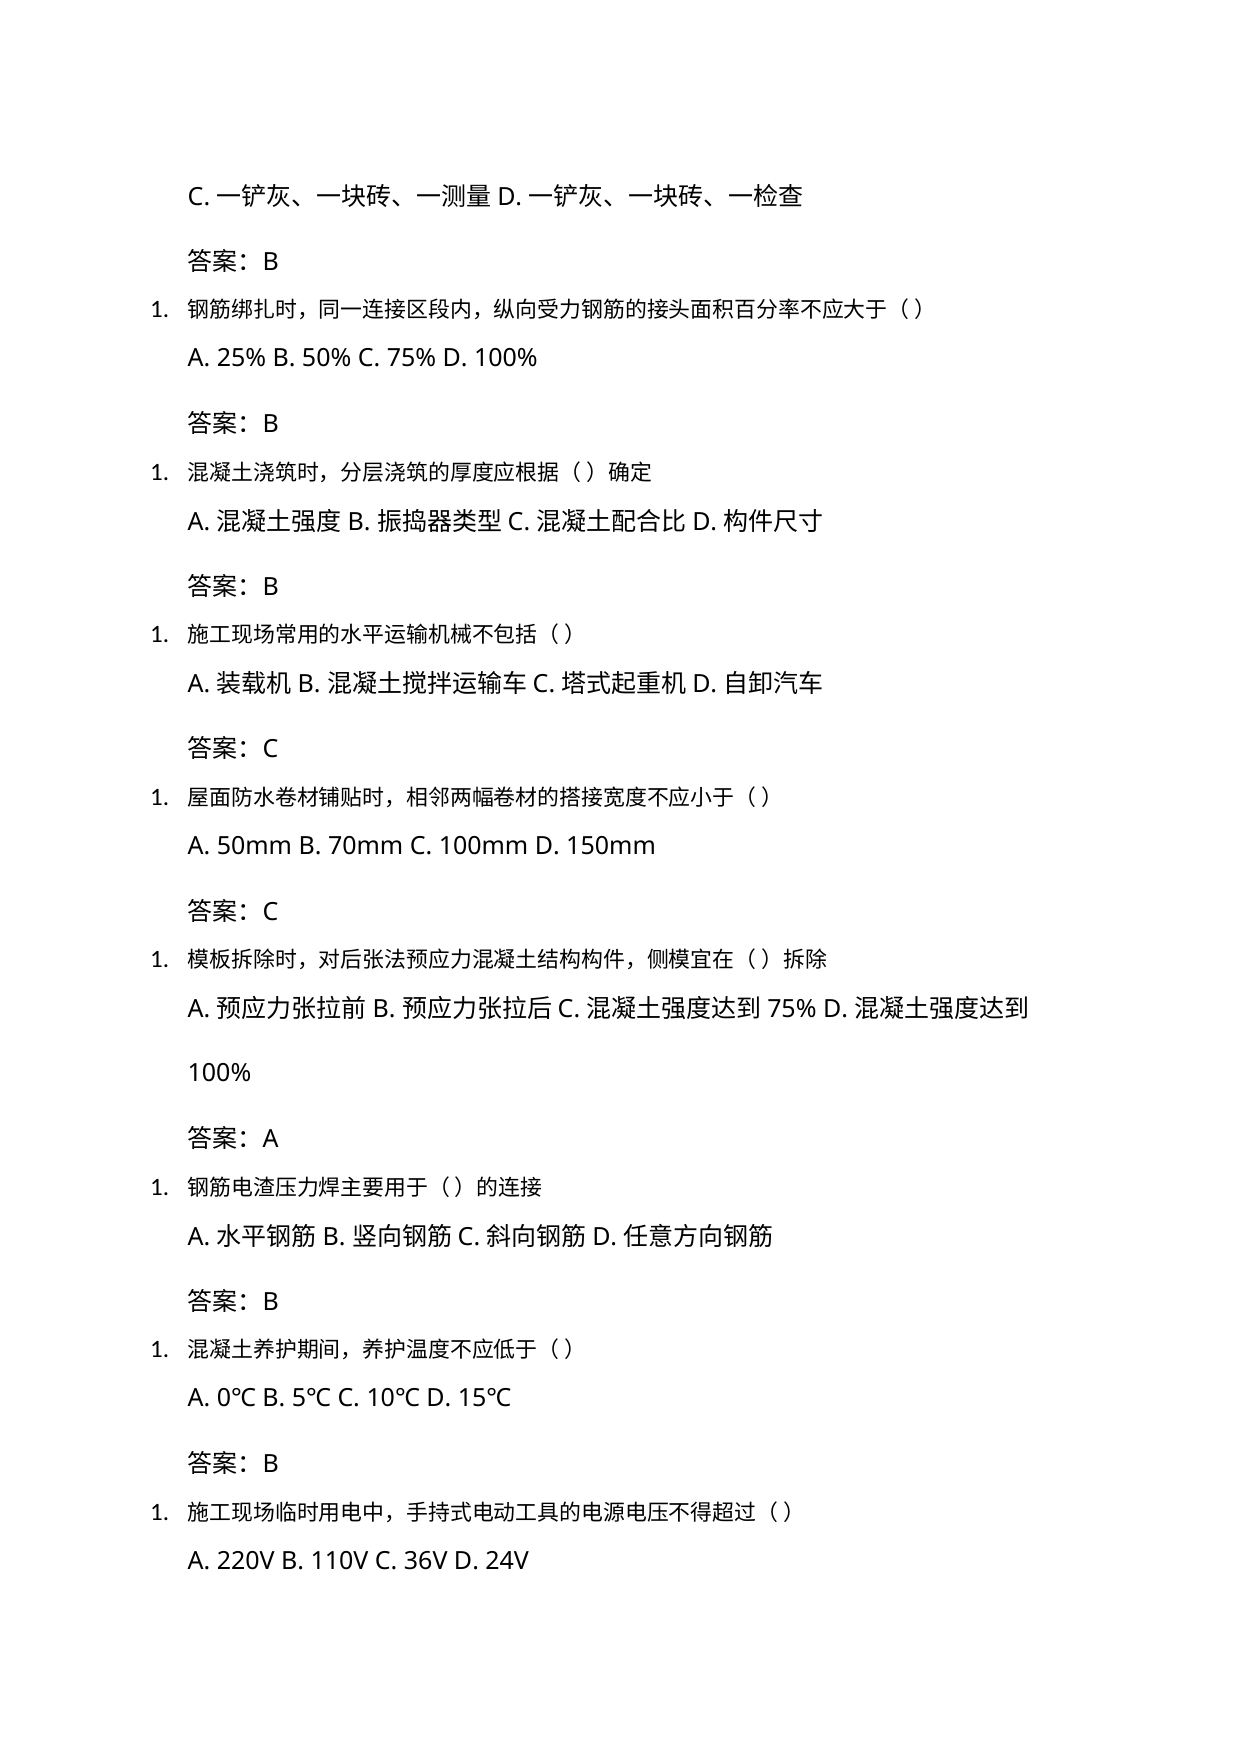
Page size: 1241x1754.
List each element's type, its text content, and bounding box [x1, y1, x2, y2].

text C. 一铲灰、一块砖、一测量 D. 一铲灰、一块砖、一检查 [187, 162, 1053, 227]
list 混凝土浇筑时，分层浇筑的厚度应根据（ ）确定 [150, 454, 1053, 487]
list 模板拆除时，对后张法预应力混凝土结构构件，侧模宜在（ ）拆除 [150, 942, 1053, 974]
text 答案：B [187, 1429, 1053, 1494]
text 答案：B [187, 227, 1053, 292]
text A. 25% B. 50% C. 75% D. 100% [187, 324, 1053, 389]
text A. 水平钢筋 B. 竖向钢筋 C. 斜向钢筋 D. 任意方向钢筋 [187, 1202, 1053, 1267]
list 钢筋绑扎时，同一连接区段内，纵向受力钢筋的接头面积百分率不应大于（ ） [150, 292, 1053, 324]
text A. 50mm B. 70mm C. 100mm D. 150mm [187, 812, 1053, 877]
list 施工现场临时用电中，手持式电动工具的电源电压不得超过（ ） [150, 1494, 1053, 1527]
text A. 220V B. 110V C. 36V D. 24V [187, 1527, 1053, 1592]
text 答案：B [187, 552, 1053, 617]
text A. 0℃ B. 5℃ C. 10℃ D. 15℃ [187, 1364, 1053, 1429]
text 答案：A [187, 1104, 1053, 1169]
list 混凝土养护期间，养护温度不应低于（ ） [150, 1332, 1053, 1364]
text A. 装载机 B. 混凝土搅拌运输车 C. 塔式起重机 D. 自卸汽车 [187, 649, 1053, 714]
text A. 混凝土强度 B. 振捣器类型 C. 混凝土配合比 D. 构件尺寸 [187, 487, 1053, 552]
list 施工现场常用的水平运输机械不包括（ ） [150, 617, 1053, 649]
text 答案：C [187, 877, 1053, 942]
list 钢筋电渣压力焊主要用于（ ）的连接 [150, 1169, 1053, 1202]
text A. 预应力张拉前 B. 预应力张拉后 C. 混凝土强度达到 75% D. 混凝土强度达到 100% [187, 974, 1053, 1104]
text 答案：B [187, 1267, 1053, 1332]
list 屋面防水卷材铺贴时，相邻两幅卷材的搭接宽度不应小于（ ） [150, 779, 1053, 812]
text 答案：C [187, 714, 1053, 779]
text 答案：B [187, 389, 1053, 454]
